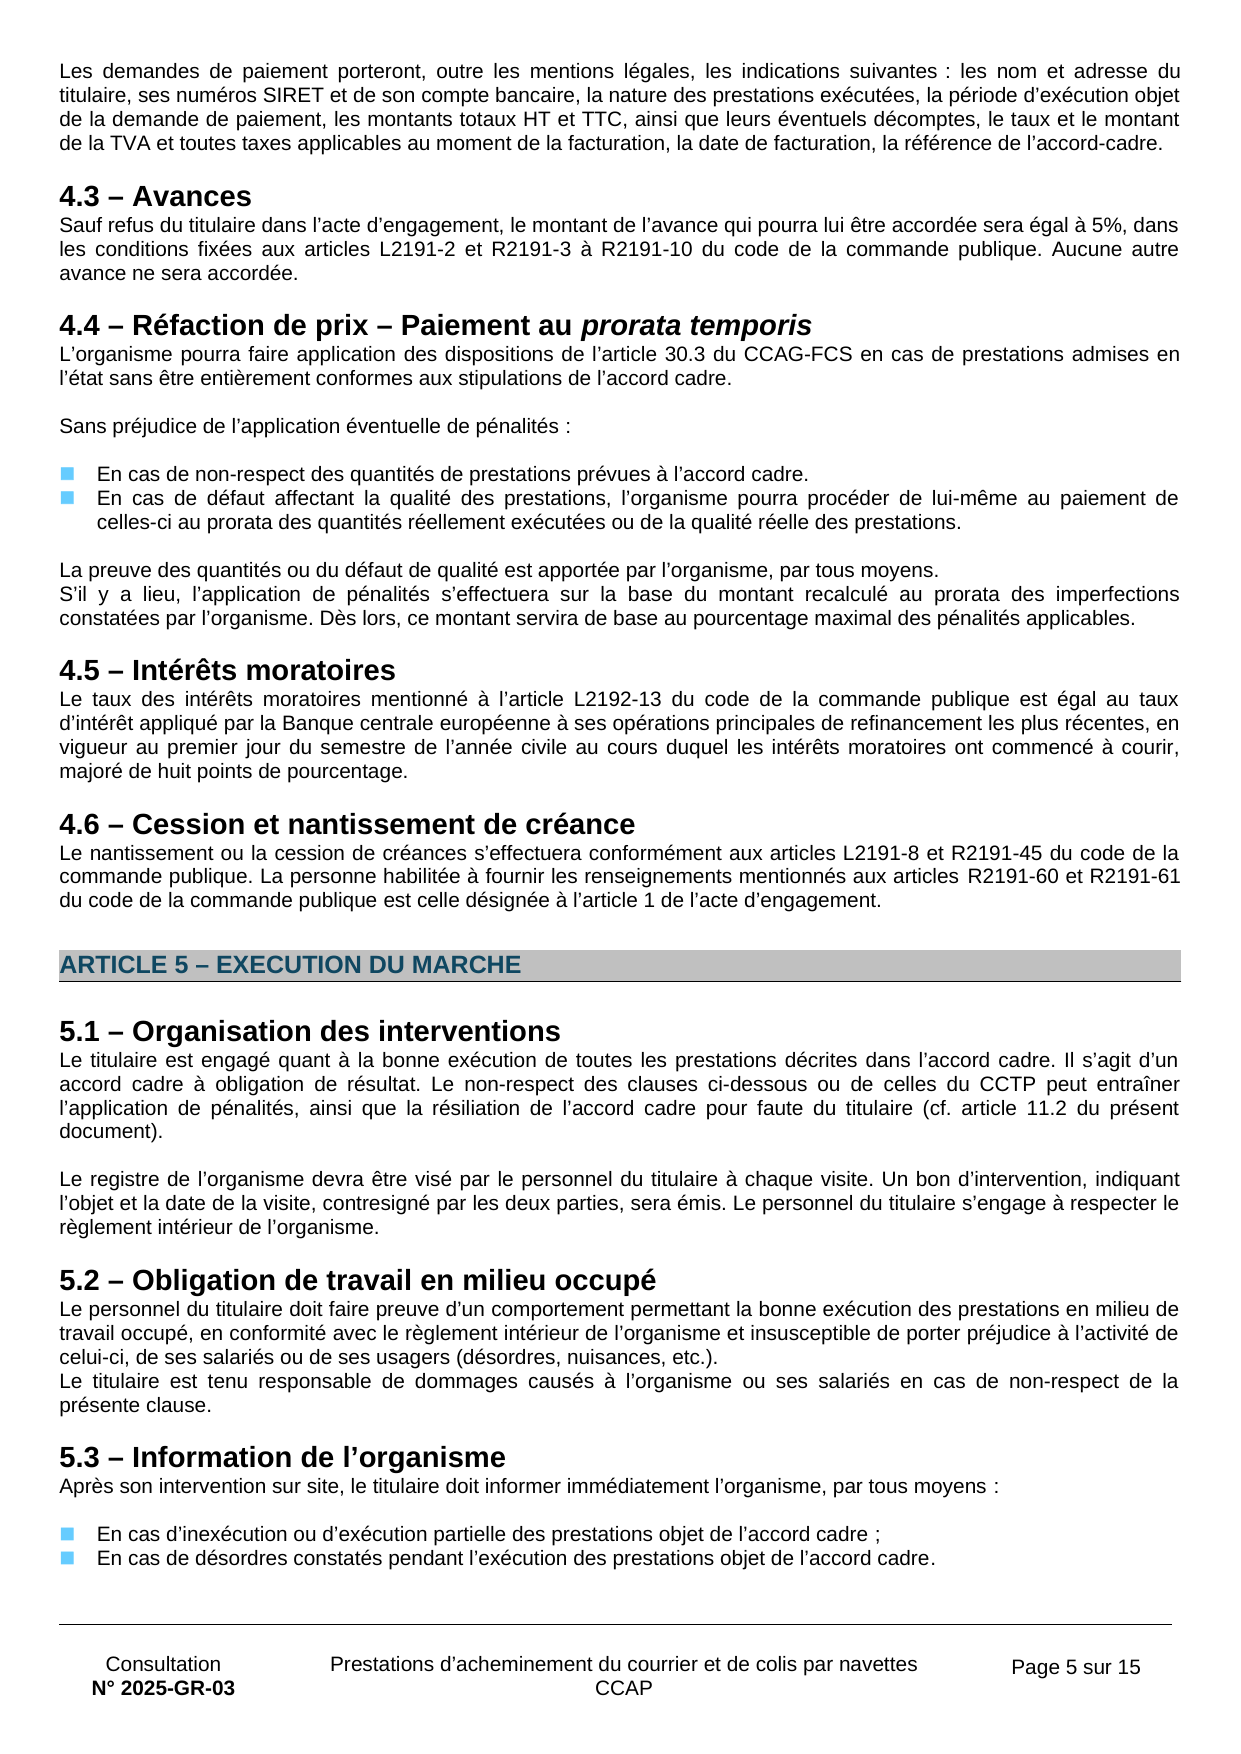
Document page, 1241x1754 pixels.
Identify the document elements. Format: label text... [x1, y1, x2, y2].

text Sauf refus du titulaire dans l’acte d’engagement, le montant de l’avance qui pourra lui être accordée sera égal à 5%, dans les conditions fixées aux articles L2191-2 et R2191-3 à R2191-10 du code de la commande publique. Aucune autre avance ne sera accordée. [59, 212, 1181, 284]
list En cas de non-respect des quantités de prestations prévues à l’accord cadre. [59, 462, 1181, 486]
list En cas d’inexécution ou d’exécution partielle des prestations objet de l’accord cadre ; [59, 1522, 1181, 1546]
text La preuve des quantités ou du défaut de qualité est apportée par l’organisme, par tous moyens. [59, 558, 1181, 582]
text 5.2 – Obligation de travail en milieu occupé [59, 1263, 1181, 1297]
text Le personnel du titulaire doit faire preuve d’un comportement permettant la bonne exécution des prestations en milieu de travail occupé, en conformité avec le règlement intérieur de l’organisme et insusceptible de porter préjudice à l’activité de celui-ci, de ses salariés ou de ses usagers (désordres, nuisances, etc.). [59, 1297, 1181, 1368]
text Le nantissement ou la cession de créances s’effectuera conformément aux articles L2191-8 et R2191-45 du code de la commande publique. La personne habilitée à fournir les renseignements mentionnés aux articles R2191-60 et R2191-61 du code de la commande publique est celle désignée à l’article 1 de l’acte d’engagement. [59, 840, 1181, 912]
text Sans préjudice de l’application éventuelle de pénalités : [59, 414, 1181, 438]
list En cas de défaut affectant la qualité des prestations, l’organisme pourra procéder de lui-même au paiement de celles-ci au prorata des quantités réellement exécutées ou de la qualité réelle des prestations. [59, 486, 1181, 534]
text 4.3 – Avances [59, 179, 1181, 212]
text Le titulaire est engagé quant à la bonne exécution de toutes les prestations décrites dans l’accord cadre. Il s’agit d’un accord cadre à obligation de résultat. Le non-respect des clauses ci-dessous ou de celles du CCTP peut entraîner l’application de pénalités, ainsi que la résiliation de l’accord cadre pour faute du titulaire (cf. article 11.2 du présent document). [59, 1047, 1181, 1143]
list En cas de désordres constatés pendant l’exécution des prestations objet de l’accord cadre. [59, 1546, 1181, 1570]
text L’organisme pourra faire application des dispositions de l’article 30.3 du CCAG-FCS en cas de prestations admises en l’état sans être entièrement conformes aux stipulations de l’accord cadre. [59, 342, 1181, 390]
text Le registre de l’organisme devra être visé par le personnel du titulaire à chaque visite. Un bon d’intervention, indiquant l’objet et la date de la visite, contresigné par les deux parties, sera émis. Le personnel du titulaire s’engage à respecter le règlement intérieur de l’organisme. [59, 1167, 1181, 1239]
text 4.5 – Intérêts moratoires [59, 653, 1181, 687]
text S’il y a lieu, l’application de pénalités s’effectuera sur la base du montant recalculé au prorata des imperfections constatées par l’organisme. Dès lors, ce montant servira de base au pourcentage maximal des pénalités applicables. [59, 582, 1181, 629]
text 5.3 – Information de l’organisme [59, 1440, 1181, 1474]
text 5.1 – Organisation des interventions [59, 1014, 1181, 1047]
text Après son intervention sur site, le titulaire doit informer immédiatement l’organisme, par tous moyens : [59, 1474, 1181, 1498]
text Le taux des intérêts moratoires mentionné à l’article L2192-13 du code de la commande publique est égal au taux d’intérêt appliqué par la Banque centrale européenne à ses opérations principales de refinancement les plus récentes, en vigueur au premier jour du semestre de l’année civile au cours duquel les intérêts moratoires ont commencé à courir, majoré de huit points de pourcentage. [59, 687, 1181, 783]
text 4.6 – Cession et nantissement de créance [59, 807, 1181, 840]
text Le titulaire est tenu responsable de dommages causés à l’organisme ou ses salariés en cas de non-respect de la présente clause. [59, 1368, 1181, 1416]
text 4.4 – Réfaction de prix – Paiement au prorata temporis [59, 308, 1181, 342]
subtitle ARTICLE 5 – EXECUTION DU MARCHE [59, 950, 1181, 981]
text Les demandes de paiement porteront, outre les mentions légales, les indications suivantes : les nom et adresse du titulaire, ses numéros SIRET et de son compte bancaire, la nature des prestations exécutées, la période d’exécution objet de la demande de paiement, les montants totaux HT et TTC, ainsi que leurs éventuels décomptes, le taux et le montant de et toutes taxes applicables au moment de la facturation, la date de facturation, la référence de l’accord-cadre. [59, 59, 1181, 155]
